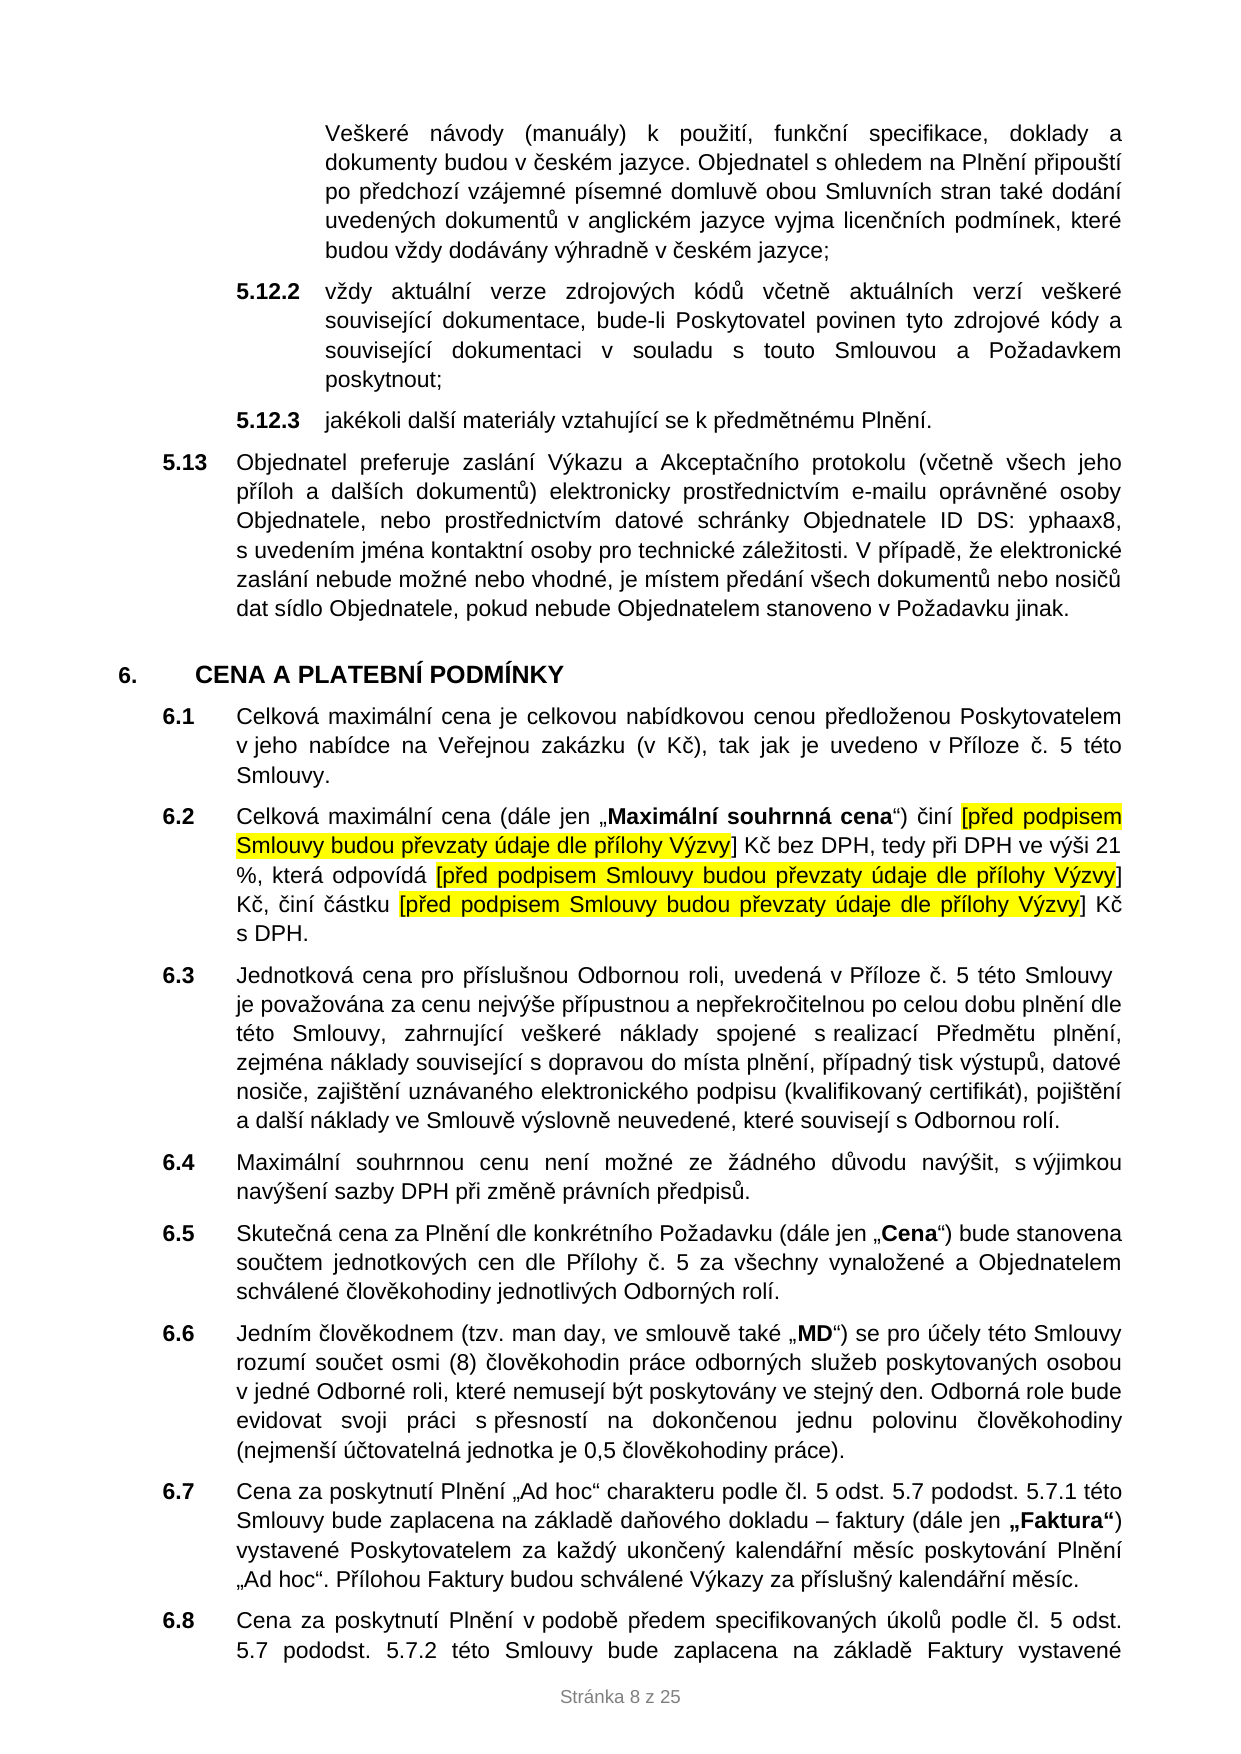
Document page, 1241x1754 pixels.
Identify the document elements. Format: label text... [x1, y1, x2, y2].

text Celková maximální cena (dále jen „Maximální souhrnná cena“) činí [před podpisem Smlouvy budou převzaty údaje dle přílohy Výzvy] Kč bez DPH, tedy při DPH ve výši 21 %, která odpovídá [před podpisem Smlouvy budou převzaty údaje dle přílohy Výzvy] Kč, činí částku [před podpisem Smlouvy budou převzaty údaje dle přílohy Výzvy] Kč s DPH. [162, 801, 1122, 947]
text Maximální souhrnnou cenu není možné ze žádného důvodu navýšit, s výjimkou navýšení sazby DPH při změně právních předpisů. [162, 1147, 1122, 1206]
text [162, 1606, 1122, 1664]
text Jednotková cena pro příslušnou Odbornou roli, uvedená v Příloze č. 5 této Smlouvy je považována za cenu nejvýše přípustnou a nepřekročitelnou po celou dobu plnění dle této Smlouvy, zahrnující veškeré náklady spojené s realizací Předmětu plnění, zejména náklady související s dopravou do místa plnění, případný tisk výstupů, datové nosiče, zajištění uznávaného elektronického podpisu (kvalifikovaný certifikát), pojištění a další náklady ve Smlouvě výslovně neuvedené, které souvisejí s Odbornou rolí. [162, 960, 1122, 1135]
text jakékoli další materiály vztahující se k předmětnému Plnění. [236, 406, 1122, 435]
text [236, 118, 1122, 264]
text Cena za poskytnutí Plnění „Ad hoc“ charakteru podle čl. 5 odst. 5.7 pododst. 5.7.1 této Smlouvy bude zaplacena na základě daňového dokladu – faktury (dále jen „Faktura“) vystavené Poskytovatelem za každý ukončený kalendářní měsíc poskytování Plnění „Ad hoc“. Přílohou Faktury budou schválené Výkazy za příslušný kalendářní měsíc. [162, 1476, 1122, 1593]
text Objednatel preferuje zaslání Výkazu a Akceptačního protokolu (včetně všech jeho příloh a dalších dokumentů) elektronicky prostřednictvím e-mailu oprávněné osoby Objednatele, nebo prostřednictvím datové schránky Objednatele ID DS: yphaax8, s uvedením jména kontaktní osoby pro technické záležitosti. V případě, že elektronické zaslání nebude možné nebo vhodné, je místem předání všech dokumentů nebo nosičů dat sídlo Objednatele, pokud nebude Objednatelem stanoveno v Požadavku jinak. [162, 447, 1122, 622]
text Jedním člověkodnem (tzv. man day, ve smlouvě také „MD“) se pro účely této Smlouvy rozumí součet osmi (8) člověkohodin práce odborných služeb poskytovaných osobou v jedné Odborné roli, které nemusejí být poskytovány ve stejný den. Odborná role bude evidovat svoji práci s přesností na dokončenou jednu polovinu člověkohodiny (nejmenší účtovatelná jednotka je 0,5 člověkohodiny práce). [162, 1318, 1122, 1464]
text Skutečná cena za Plnění dle konkrétního Požadavku (dále jen „Cena“) bude stanovena součtem jednotkových cen dle Přílohy č. 5 za všechny vynaložené a Objednatelem schválené člověkohodiny jednotlivých Odborných rolí. [162, 1218, 1122, 1306]
text vždy aktuální verze zdrojových kódů včetně aktuálních verzí veškeré související dokumentace, bude-li Poskytovatel povinen tyto zdrojové kódy a související dokumentaci v souladu s touto Smlouvou a Požadavkem poskytnout; [236, 276, 1122, 393]
text Celková maximální cena je celkovou nabídkovou cenou předloženou Poskytovatelem v jeho nabídce na Veřejnou zakázku (v Kč), tak jak je uvedeno v Příloze č. 5 této Smlouvy. [162, 701, 1122, 789]
text Cena a platební podmínky [118, 660, 1122, 689]
